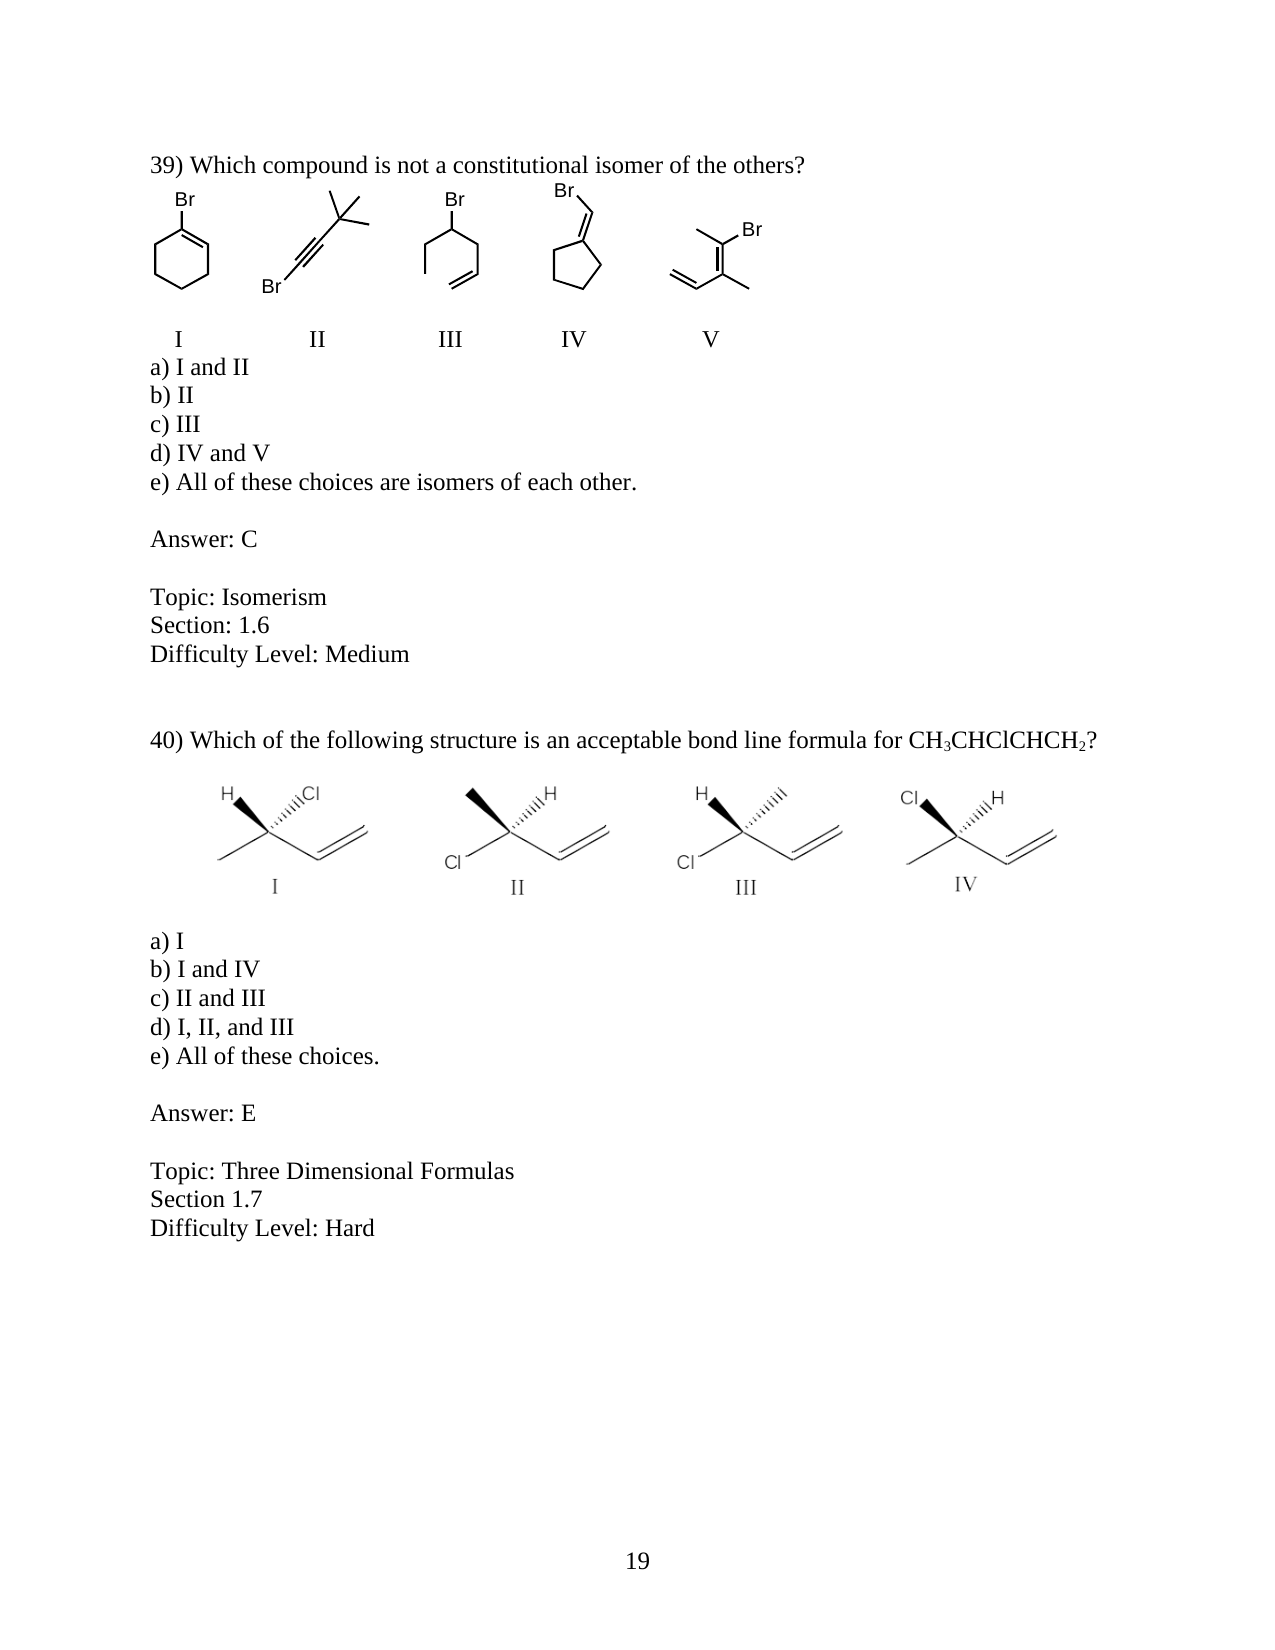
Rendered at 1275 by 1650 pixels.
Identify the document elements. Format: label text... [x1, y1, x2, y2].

text Answer: C [150, 524, 1125, 553]
text c) II and III [150, 983, 1125, 1012]
text e) All of these choices are isomers of each other. [150, 467, 1125, 495]
text c) III [150, 409, 1125, 438]
text Section 1.7 [150, 1184, 1125, 1213]
text b) II [150, 380, 1125, 409]
text Topic: Three Dimensional Formulas [150, 1156, 1125, 1184]
text b) I and IV [150, 954, 1125, 983]
text Section: 1.6 [150, 610, 1125, 639]
text Answer: E [150, 1098, 1125, 1127]
text d) IV and V [150, 438, 1125, 467]
text Difficulty Level: Hard [150, 1213, 1125, 1242]
text 39) Which compound is not a constitutional isomer of the others? [150, 150, 1125, 179]
text d) I, II, and III [150, 1012, 1125, 1041]
text Difficulty Level: Medium [150, 639, 1125, 668]
text a) I [150, 926, 1125, 954]
text 40) Which of the following structure is an acceptable bond line formula for CH3CHClCHCH2? [150, 725, 1125, 754]
text e) All of these choices. [150, 1041, 1125, 1069]
text a) I and II [150, 352, 1125, 380]
text Topic: Isomerism [150, 582, 1125, 610]
